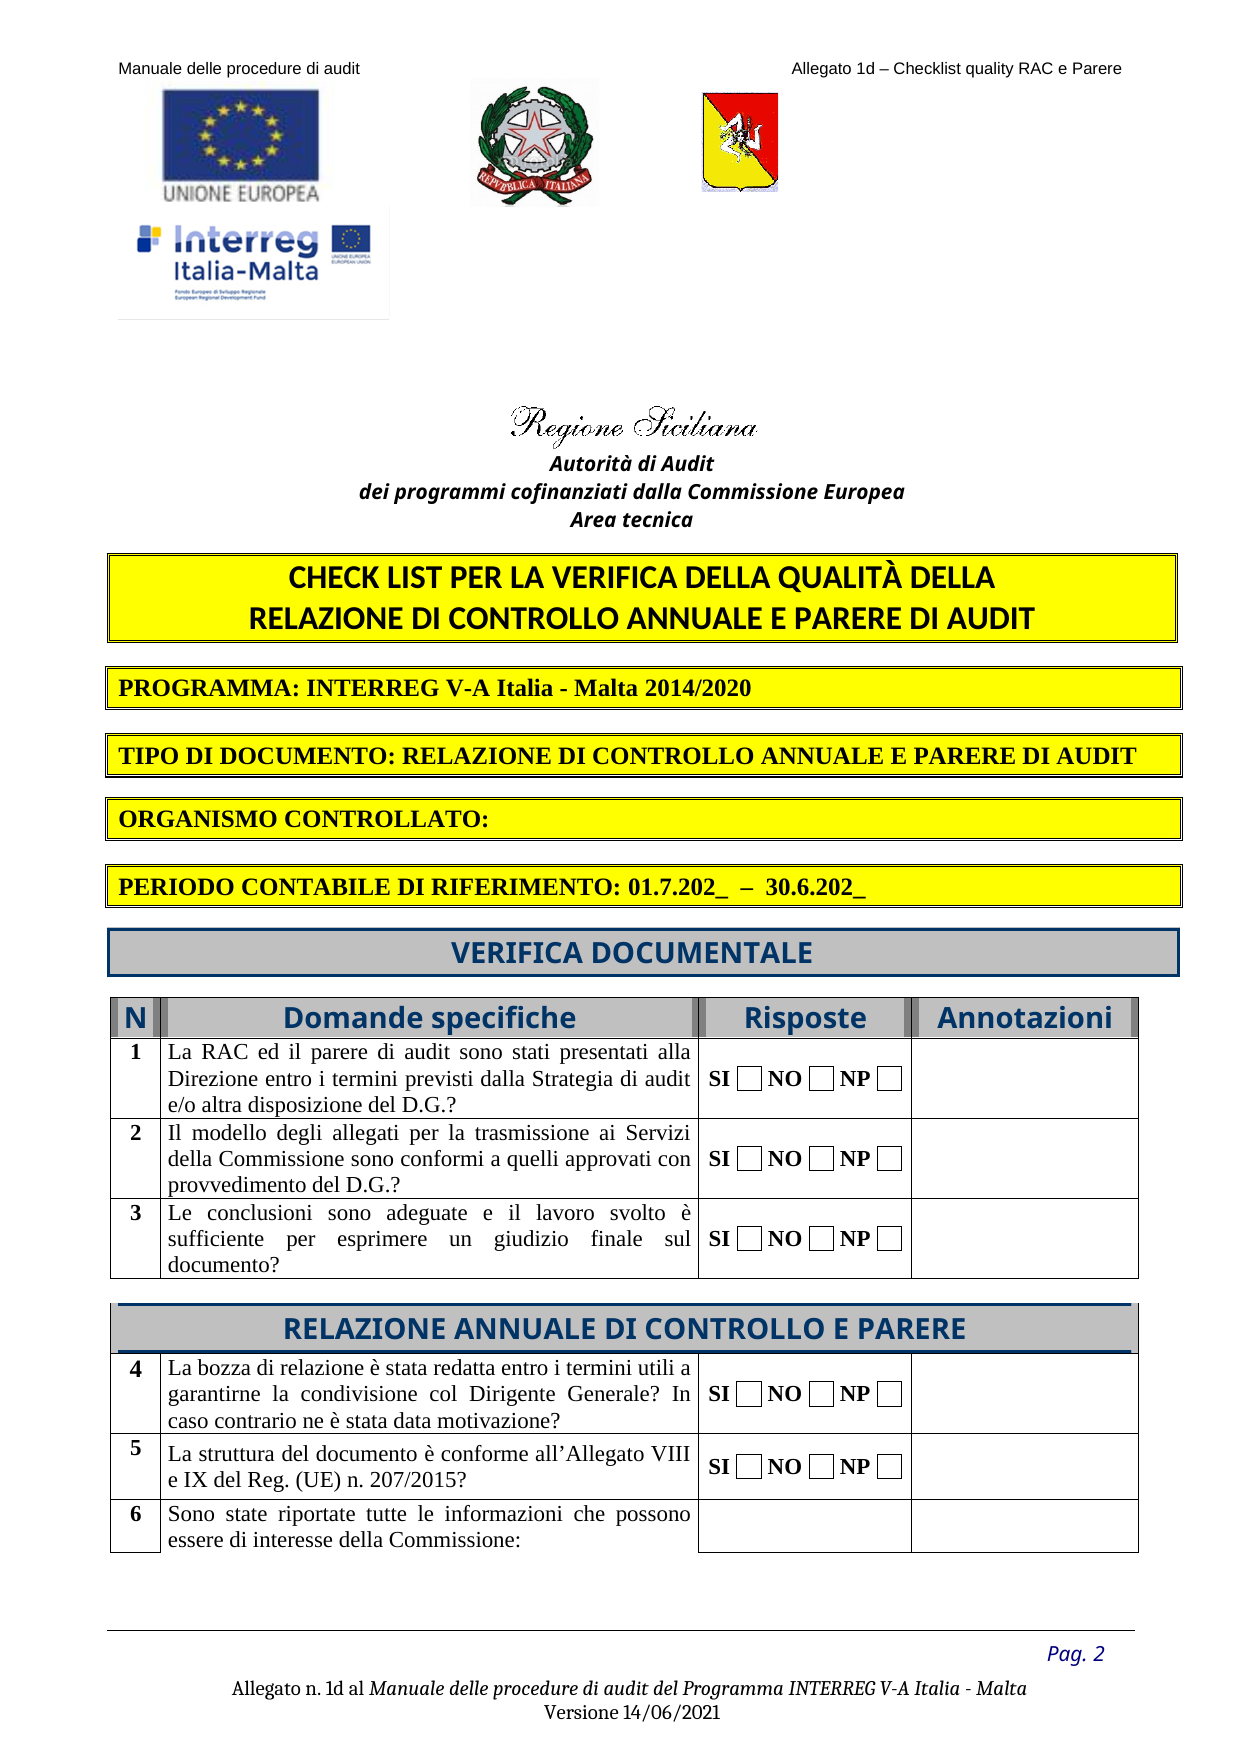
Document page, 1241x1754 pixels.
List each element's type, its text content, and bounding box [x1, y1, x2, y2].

text dei programmi cofinanziati dalla Commissione Europea [118, 477, 1146, 506]
picture [469, 78, 600, 207]
picture [701, 92, 779, 192]
table_cell 5 [111, 1434, 160, 1499]
table_cell SI NO NP [699, 1199, 911, 1278]
table_cell 6 [111, 1500, 160, 1552]
table_cell SI NO NP [699, 1434, 911, 1499]
subtitle CHECK LIST PER LA VERIFICA DELLA QUALITÀ DELLA [110, 556, 1175, 594]
table_header ORGANISMO CONTROLLATO: [108, 800, 1180, 838]
table_cell 4 [111, 1354, 160, 1433]
subtitle RELAZIONE DI CONTROLLO ANNUALE E PARERE DI AUDIT [110, 594, 1175, 640]
table_cell [912, 1354, 1138, 1433]
table_cell La struttura del documento è conforme all’Allegato VIII e IX del Reg. (UE) n. 207/2015? [161, 1434, 698, 1499]
text Autorità di Audit [118, 449, 1146, 477]
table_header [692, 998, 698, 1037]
table_cell [912, 1039, 1138, 1117]
table_cell SI NO NP [699, 1039, 911, 1117]
subtitle VERIFICA DOCUMENTALE [110, 931, 1177, 974]
table_cell 3 [111, 1199, 160, 1278]
table_cell SI NO NP [699, 1354, 911, 1433]
picture [118, 81, 390, 321]
table_cell [699, 1500, 911, 1552]
table_cell La RAC ed il parere di audit sono stati presentati alla Direzione entro i termini previsti dalla Strategia di audit e/o altra disposizione del D.G.? [161, 1039, 698, 1117]
table_cell Le conclusioni sono adeguate e il lavoro svolto è sufficiente per esprimere un giudizio finale sul documento? [161, 1199, 698, 1278]
table_cell La bozza di relazione è stata redatta entro i termini utili a garantirne la condivisione col Dirigente Generale? In caso contrario ne è stata data motivazione? [161, 1354, 698, 1433]
table_header PERIODO CONTABILE DI RIFERIMENTO: 01.7.202_ – 30.6.202_ [108, 867, 1180, 905]
picture [506, 406, 758, 449]
table_cell [912, 1199, 1138, 1278]
table_cell [912, 1119, 1138, 1198]
table_header TIPO DI DOCUMENTO: RELAZIONE DI CONTROLLO ANNUALE E PARERE DI AUDIT [108, 736, 1180, 774]
table_header PROGRAMMA: INTERREG V-A Italia - Malta 2014/2020 [108, 669, 1180, 707]
table_cell SI NO NP [699, 1119, 911, 1198]
table_cell 1 [111, 1039, 160, 1117]
table_cell 2 [111, 1119, 160, 1198]
table_cell [912, 1500, 1138, 1552]
text Area tecnica [118, 506, 1146, 534]
table_cell Sono state riportate tutte le informazioni che possono essere di interesse della Commissione: [161, 1500, 698, 1552]
table_cell Il modello degli allegati per la trasmissione ai Servizi della Commissione sono conformi a quelli approvati con provvedimento del D.G.? [161, 1119, 698, 1198]
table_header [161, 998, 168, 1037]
table_cell [912, 1434, 1138, 1499]
